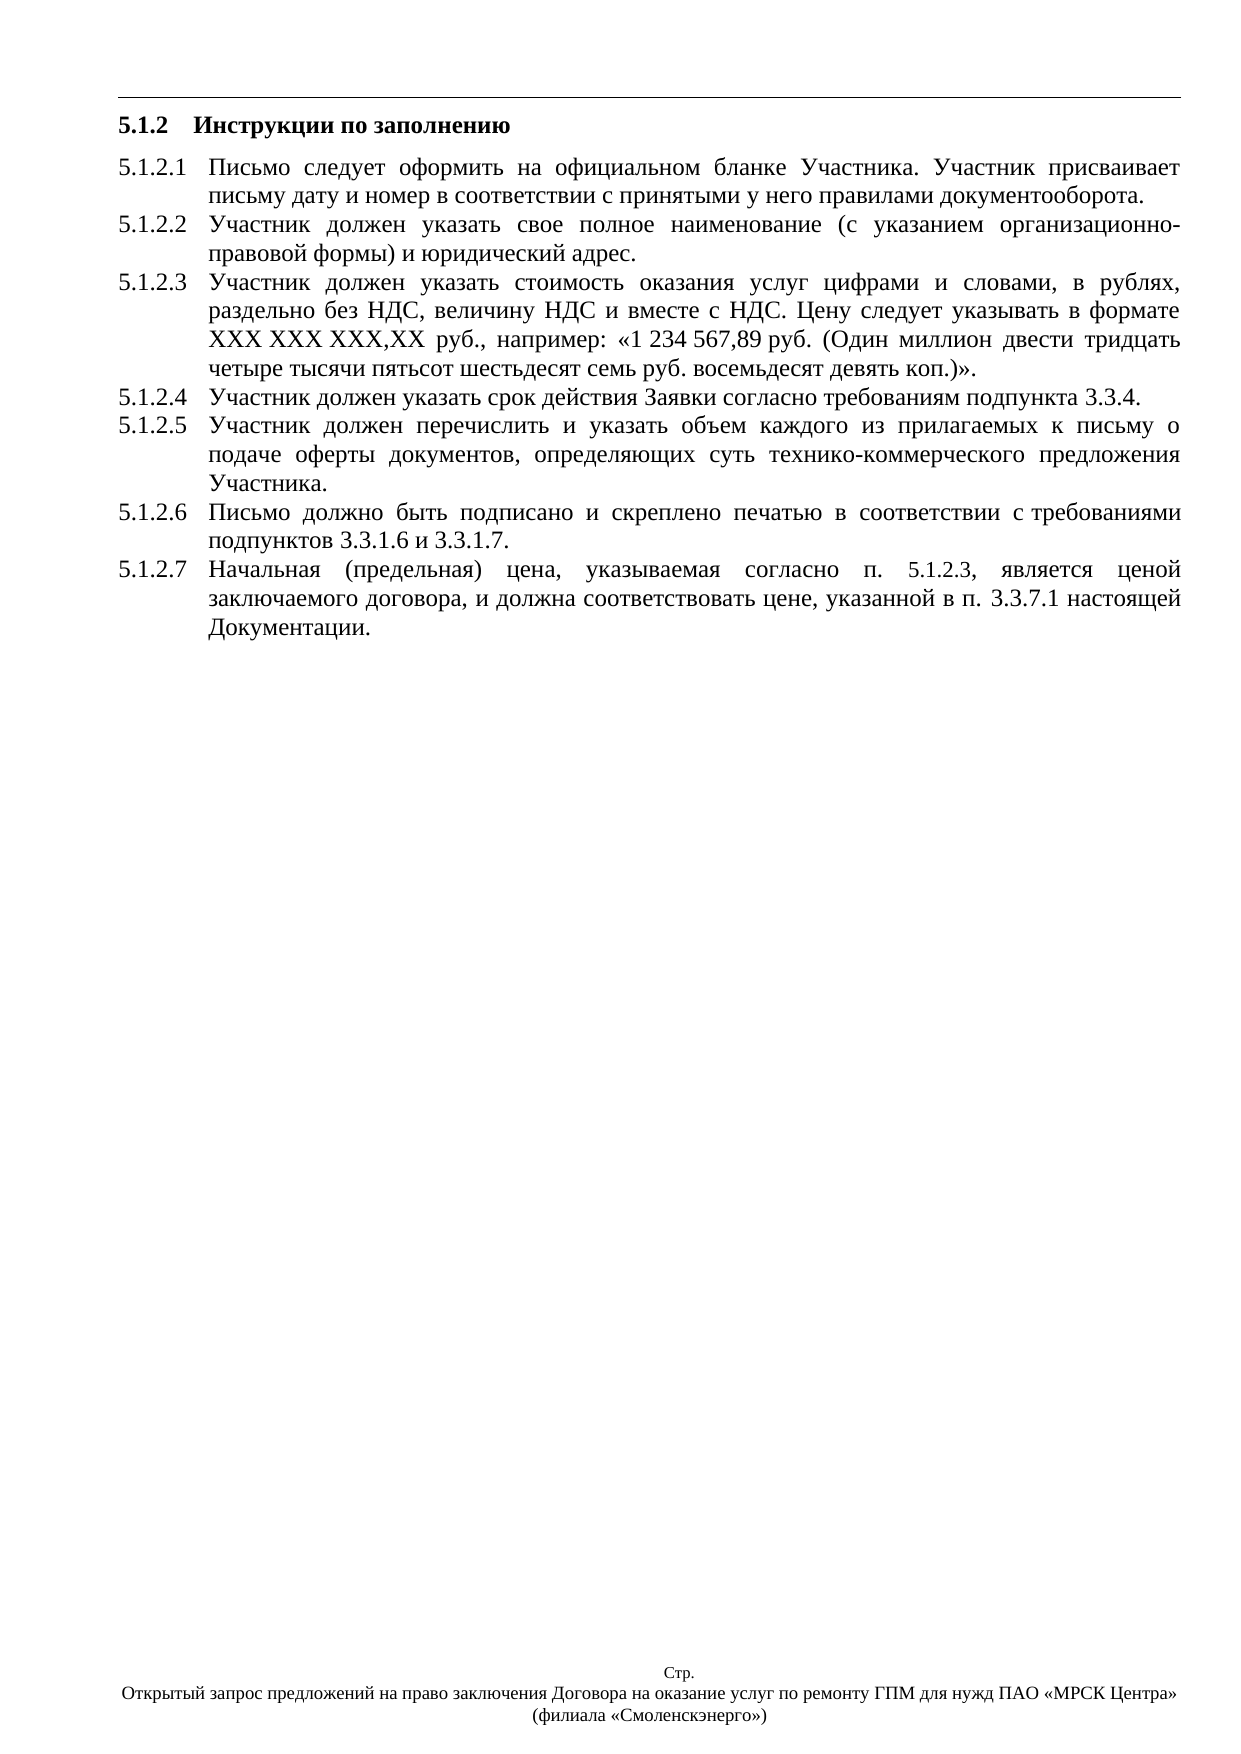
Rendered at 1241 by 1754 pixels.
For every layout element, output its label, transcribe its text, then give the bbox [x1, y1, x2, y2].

subtitle Инструкции по заполнению [118, 111, 1181, 139]
list Письмо следует оформить на официальном бланке Участника. Участник присваивает письму дату и номер в соответствии с принятыми у него правилами документооборота. [118, 152, 1181, 209]
list Участник должен перечислить и указать объем каждого из прилагаемых к письму о подаче оферты документов, определяющих суть технико-коммерческого предложения Участника. [118, 411, 1181, 497]
list Участник должен указать свое полное наименование (с указанием организационно-правовой формы) и юридический адрес. [118, 209, 1181, 267]
list Начальная (предельная) цена, указываемая согласно п. 5.1.2.3, является ценой заключаемого договора, и должна соответствовать цене, указанной в п. 3.3.7.1 настоящей Документации. [118, 554, 1181, 641]
list Письмо должно быть подписано и скреплено печатью в соответствии с требованиями подпунктов 3.3.1.6 и 3.3.1.7. [118, 497, 1181, 554]
list Участник должен указать срок действия Заявки согласно требованиям подпункта 3.3.4. [118, 382, 1181, 411]
list Участник должен указать стоимость оказания услуг цифрами и словами, в рублях, раздельно без НДС, величину НДС и вместе с НДС. Цену следует указывать в формате ХХХ ХХХ ХХХ,ХХ руб., например: «1 234 567,89 руб. (Один миллион двести тридцать четыре тысячи пятьсот шестьдесят семь руб. восемьдесят девять коп.)». [118, 267, 1181, 382]
